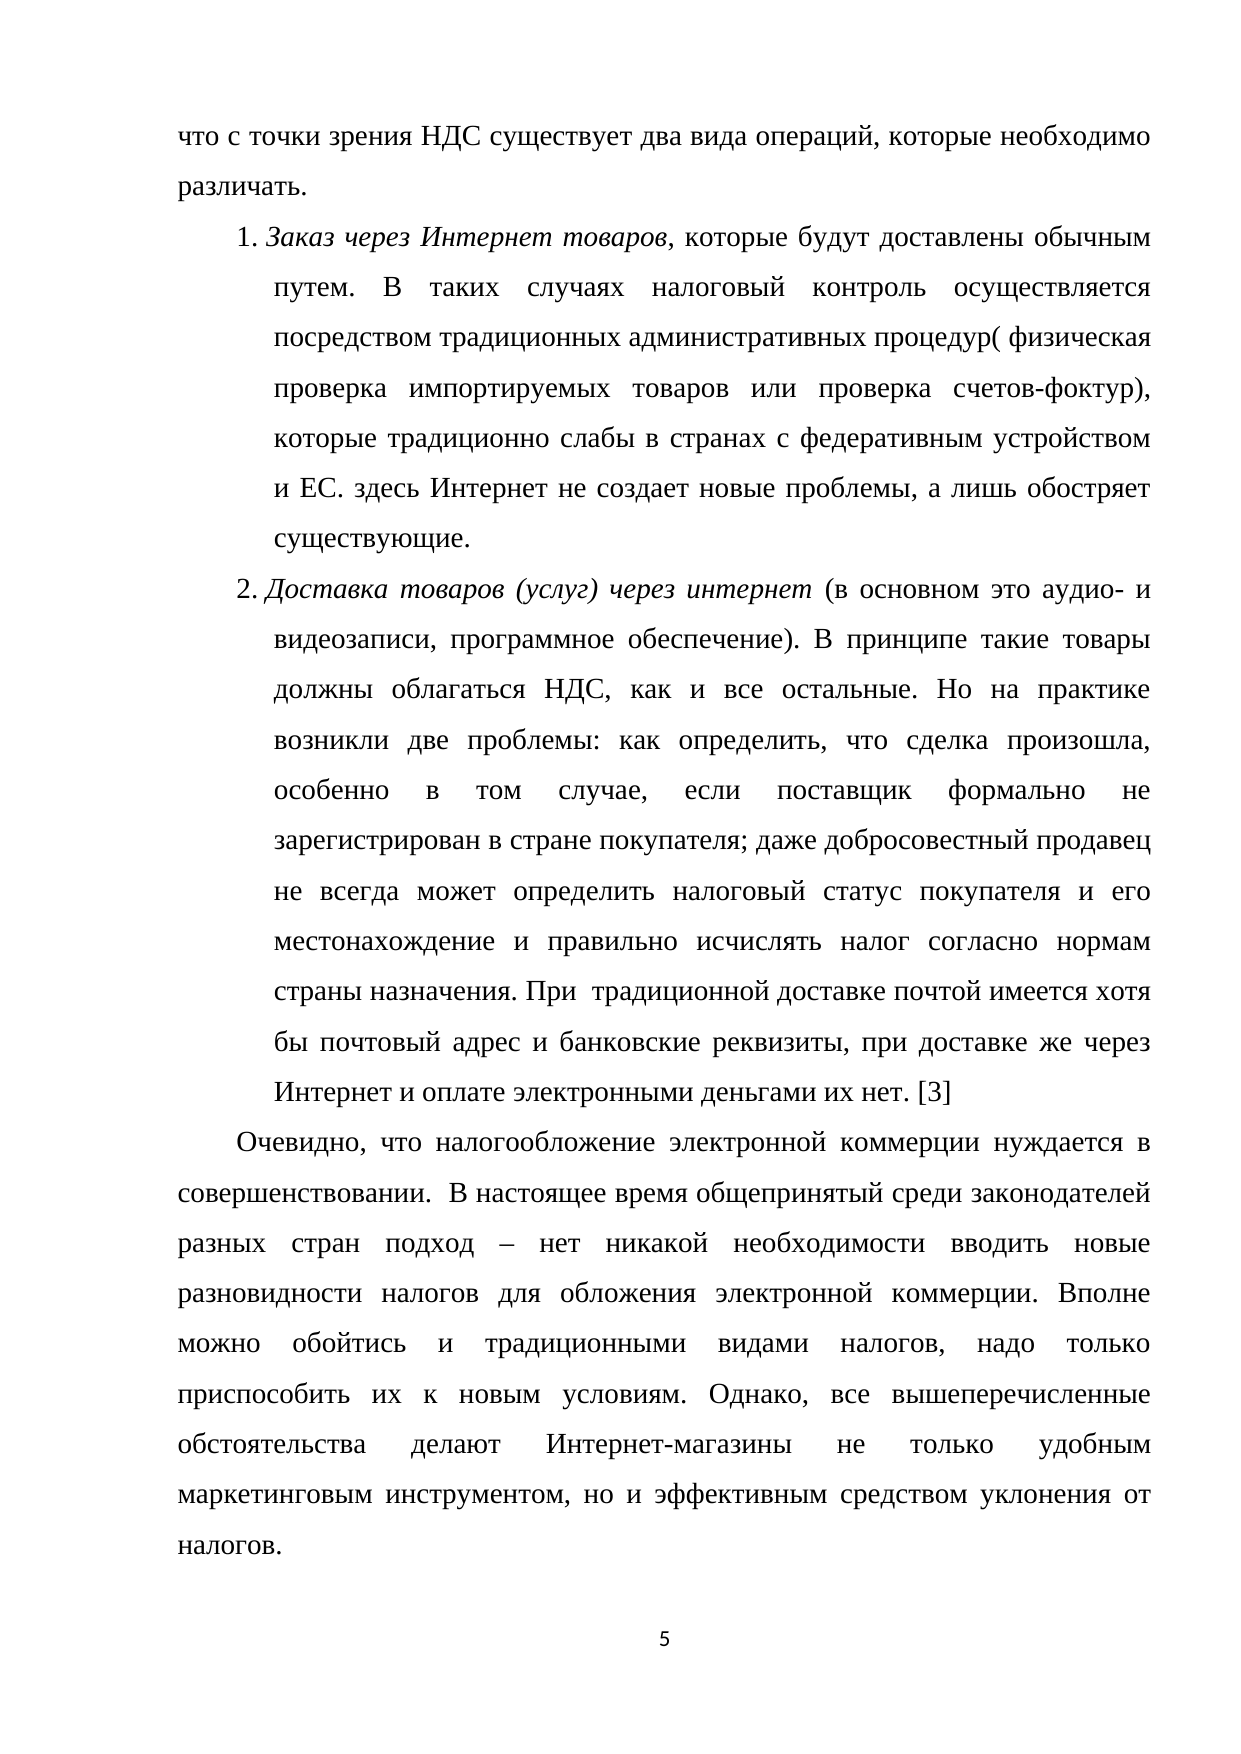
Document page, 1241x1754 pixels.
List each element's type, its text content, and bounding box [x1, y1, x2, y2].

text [177, 118, 1152, 202]
text Очевидно, что налогообложение электронной коммерции нуждается в совершенствовании. В настоящее время общепринятый среди законодателей разных стран подход – нет никакой необходимости вводить новые разновидности налогов для обложения электронной коммерции. Вполне можно обойтись и традиционными видами налогов, надо только приспособить их к новым условиям. Однако, все вышеперечисленные обстоятельства делают Интернет-магазины не только удобным маркетинговым инструментом, но и эффективным средством уклонения от налогов. [177, 1124, 1152, 1560]
list Заказ через Интернет товаров, которые будут доставлены обычным путем. В таких случаях налоговый контроль осуществляется посредством традиционных административных процедур( физическая проверка импортируемых товаров или проверка счетов-фоктур), которые традиционно слабы в странах с федеративным устройством и ЕС. здесь Интернет не создает новые проблемы, а лишь обостряет существующие. [236, 219, 1152, 554]
list Доставка товаров (услуг) через интернет (в основном это аудио- и видеозаписи, программное обеспечение). В принципе такие товары должны облагаться НДС, как и все остальные. Но на практике возникли две проблемы: как определить, что сделка произошла, особенно в том случае, если поставщик формально не зарегистрирован в стране покупателя; даже добросовестный продавец не всегда может определить налоговый статус покупателя и его местонахождение и правильно исчислять налог согласно нормам страны назначения. При традиционной доставке почтой имеется хотя бы почтовый адрес и банковские реквизиты, при доставке же через Интернет и оплате электронными деньгами их нет. [3] [236, 571, 1152, 1108]
